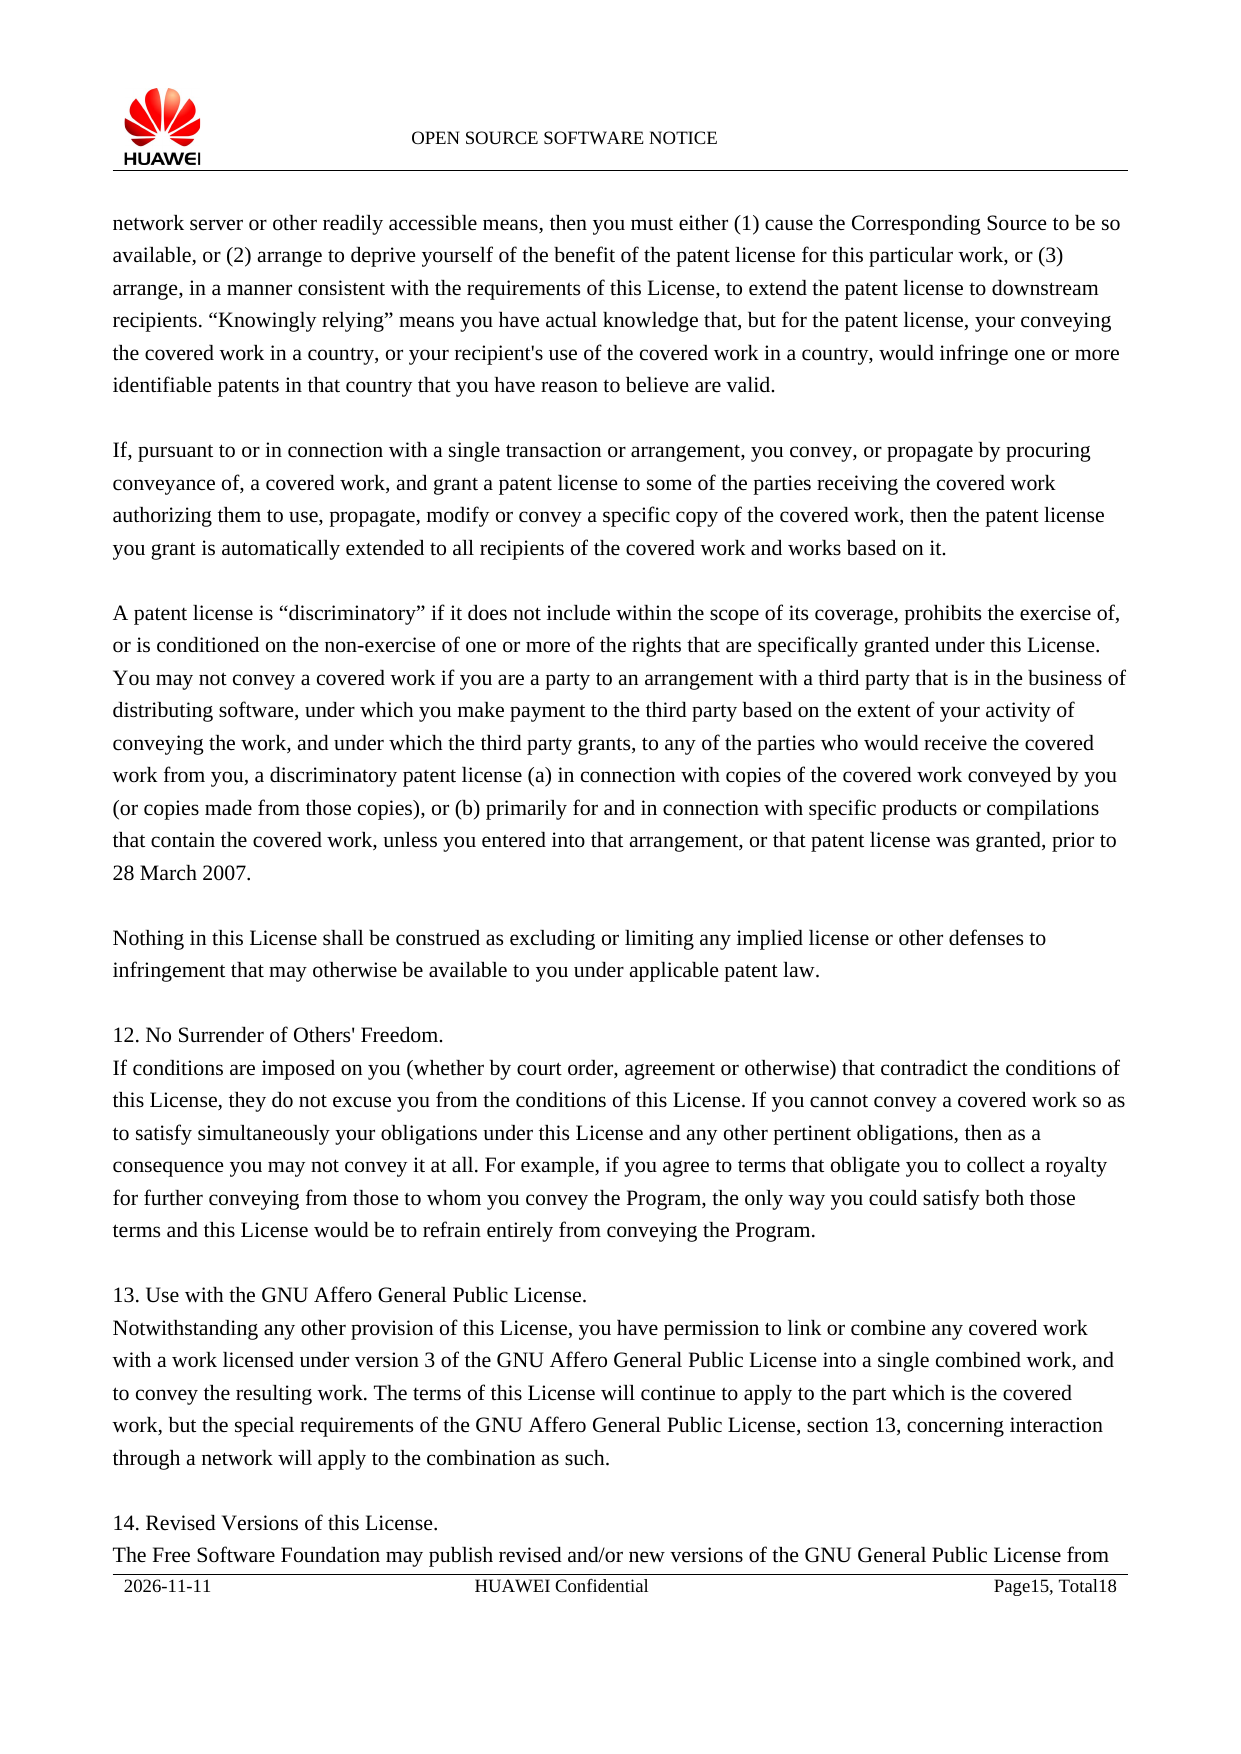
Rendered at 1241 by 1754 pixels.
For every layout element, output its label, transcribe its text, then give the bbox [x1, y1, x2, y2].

picture [124, 88, 201, 165]
